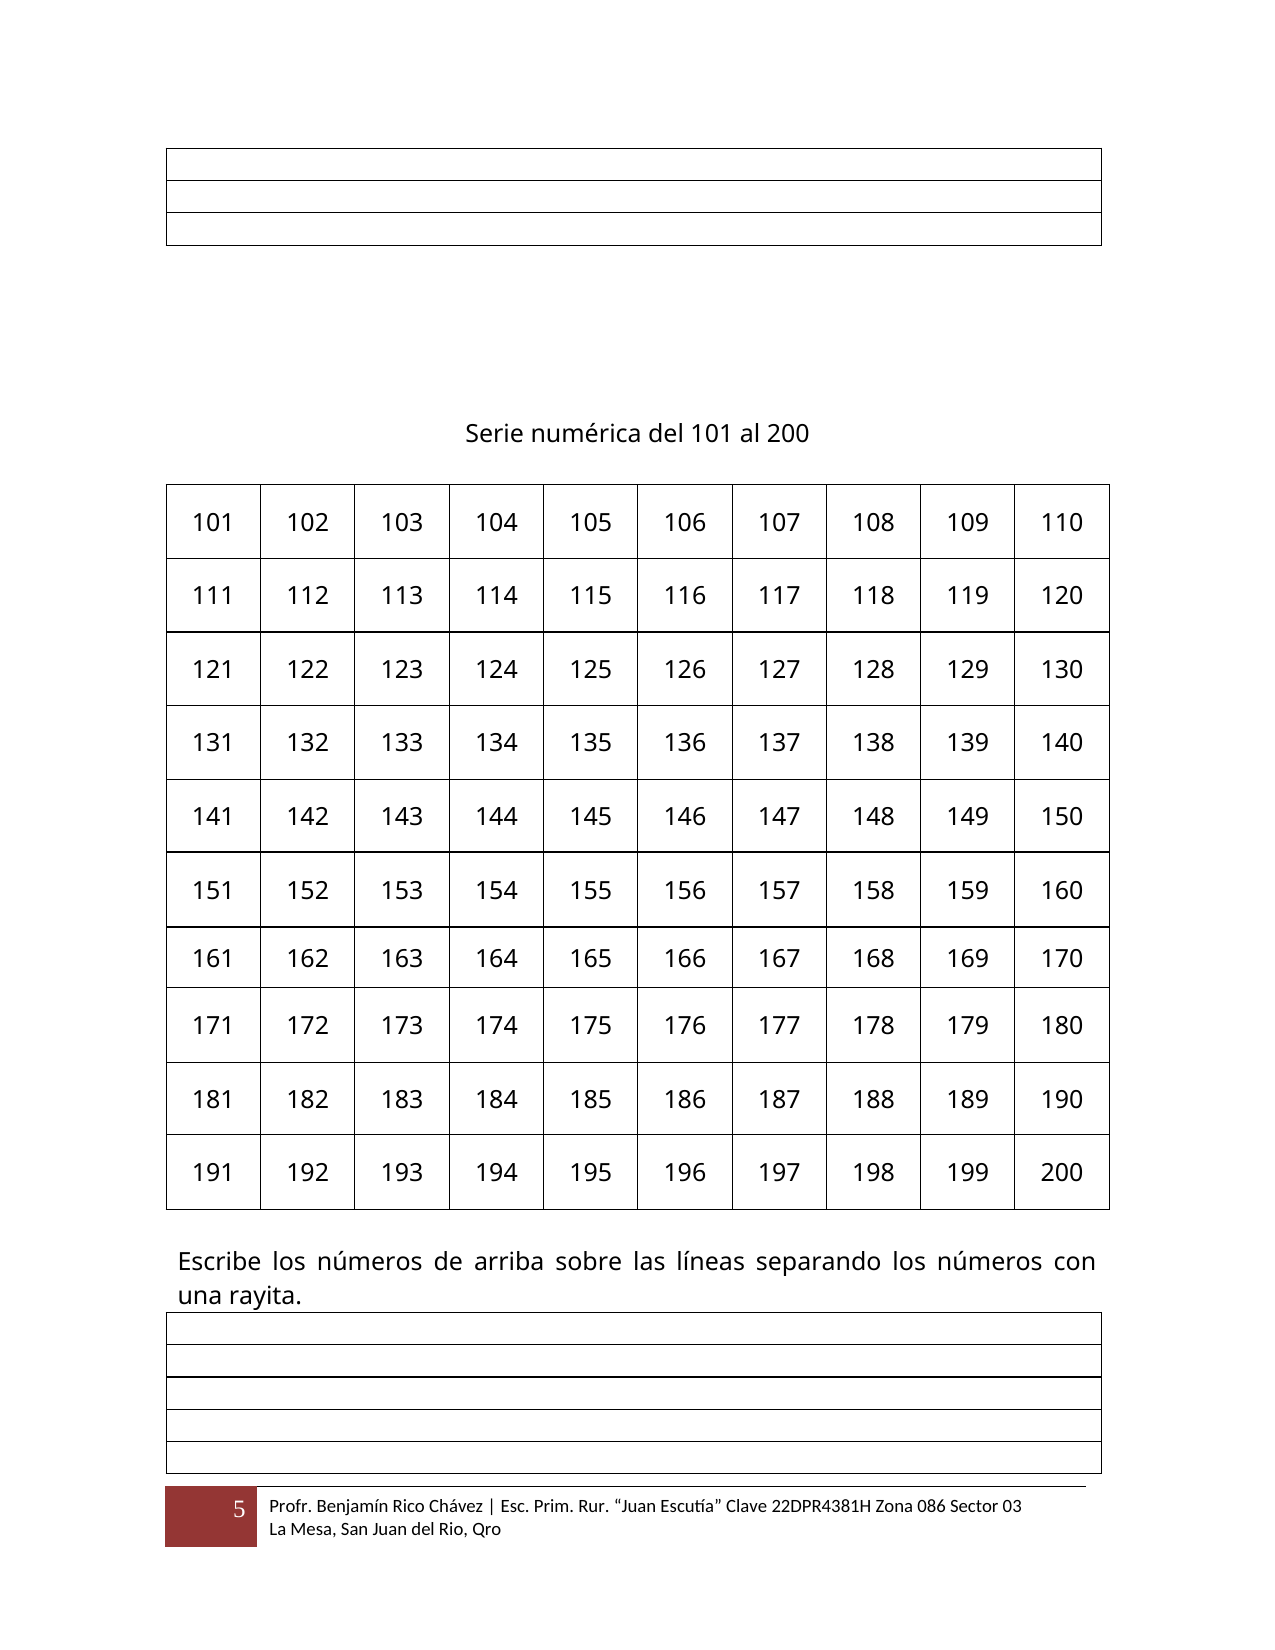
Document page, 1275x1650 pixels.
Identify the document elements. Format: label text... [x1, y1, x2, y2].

table_cell 134 [450, 706, 543, 778]
table_cell [167, 181, 1101, 212]
table_header 104 [450, 485, 543, 557]
table_header 106 [638, 485, 732, 557]
table_cell 186 [638, 1063, 732, 1134]
table_cell 192 [261, 1135, 354, 1209]
table_header [167, 1313, 1101, 1344]
table_cell 129 [921, 633, 1014, 704]
table_cell 177 [733, 988, 826, 1062]
table_cell 169 [921, 928, 1014, 987]
table_cell 183 [355, 1063, 449, 1134]
table_cell 200 [1015, 1135, 1109, 1209]
table_cell 198 [827, 1135, 920, 1209]
table_cell 145 [544, 780, 637, 851]
table_cell 194 [450, 1135, 543, 1209]
table_header 109 [921, 485, 1014, 557]
table_cell 138 [827, 706, 920, 778]
table_cell 133 [355, 706, 449, 778]
table_cell 143 [355, 780, 449, 851]
table_cell 173 [355, 988, 449, 1062]
table_cell [167, 1345, 1101, 1376]
table_cell [167, 1442, 1101, 1473]
table_cell 180 [1015, 988, 1109, 1062]
table_cell 132 [261, 706, 354, 778]
table_cell 170 [1015, 928, 1109, 987]
table_cell 167 [733, 928, 826, 987]
table_cell 174 [450, 988, 543, 1062]
table_cell 149 [921, 780, 1014, 851]
table_cell 148 [827, 780, 920, 851]
table_cell 114 [450, 559, 543, 631]
table_cell 190 [1015, 1063, 1109, 1134]
table_cell 152 [261, 853, 354, 926]
table_cell 112 [261, 559, 354, 631]
table_cell 184 [450, 1063, 543, 1134]
table_cell 179 [921, 988, 1014, 1062]
table_cell 140 [1015, 706, 1109, 778]
table_cell 117 [733, 559, 826, 631]
table_cell 163 [355, 928, 449, 987]
table_cell 121 [167, 633, 260, 704]
table_cell 191 [167, 1135, 260, 1209]
table_cell 126 [638, 633, 732, 704]
table_cell 166 [638, 928, 732, 987]
table_cell 155 [544, 853, 637, 926]
table_cell 153 [355, 853, 449, 926]
table_cell 161 [167, 928, 260, 987]
table_cell 197 [733, 1135, 826, 1209]
table_cell 181 [167, 1063, 260, 1134]
table_cell 189 [921, 1063, 1014, 1134]
table_cell 135 [544, 706, 637, 778]
text Serie numérica del 101 al 200 [177, 416, 1098, 450]
table_cell 185 [544, 1063, 637, 1134]
table_cell 127 [733, 633, 826, 704]
table_header 101 [167, 485, 260, 557]
table_cell 150 [1015, 780, 1109, 851]
table_cell 128 [827, 633, 920, 704]
table_cell 122 [261, 633, 354, 704]
table_cell 130 [1015, 633, 1109, 704]
table_cell 188 [827, 1063, 920, 1134]
table_cell 171 [167, 988, 260, 1062]
table_cell 160 [1015, 853, 1109, 926]
table_header 107 [733, 485, 826, 557]
table_header 102 [261, 485, 354, 557]
table_cell 175 [544, 988, 637, 1062]
table_cell 193 [355, 1135, 449, 1209]
text Escribe los números de arriba sobre las líneas separando los números con una rayita. [177, 1244, 1098, 1312]
table_cell 195 [544, 1135, 637, 1209]
table_cell 157 [733, 853, 826, 926]
table_cell 196 [638, 1135, 732, 1209]
table_cell 146 [638, 780, 732, 851]
table_cell 124 [450, 633, 543, 704]
table_cell 111 [167, 559, 260, 631]
table_cell [167, 149, 1101, 180]
table_cell 141 [167, 780, 260, 851]
table_cell 156 [638, 853, 732, 926]
table_cell 142 [261, 780, 354, 851]
table_cell 118 [827, 559, 920, 631]
table_cell 159 [921, 853, 1014, 926]
table_header 108 [827, 485, 920, 557]
table_cell [167, 1378, 1101, 1409]
table_cell 172 [261, 988, 354, 1062]
table_cell 137 [733, 706, 826, 778]
table_cell 199 [921, 1135, 1014, 1209]
table_cell 164 [450, 928, 543, 987]
table_cell 119 [921, 559, 1014, 631]
table_cell 154 [450, 853, 543, 926]
table_cell 182 [261, 1063, 354, 1134]
table_cell 147 [733, 780, 826, 851]
table_cell 113 [355, 559, 449, 631]
table_cell 125 [544, 633, 637, 704]
table_header 110 [1015, 485, 1109, 557]
table_cell 162 [261, 928, 354, 987]
table_header 105 [544, 485, 637, 557]
table_cell 178 [827, 988, 920, 1062]
table_cell 123 [355, 633, 449, 704]
table_cell 158 [827, 853, 920, 926]
table_cell 151 [167, 853, 260, 926]
table_header 103 [355, 485, 449, 557]
table_cell 136 [638, 706, 732, 778]
table_cell 176 [638, 988, 732, 1062]
table_cell 131 [167, 706, 260, 778]
table_cell 168 [827, 928, 920, 987]
table_cell 165 [544, 928, 637, 987]
table_cell [167, 213, 1101, 244]
table_cell 139 [921, 706, 1014, 778]
table_cell 187 [733, 1063, 826, 1134]
table_cell [167, 1410, 1101, 1441]
table_cell 116 [638, 559, 732, 631]
table_cell 144 [450, 780, 543, 851]
table_cell 115 [544, 559, 637, 631]
table_cell 120 [1015, 559, 1109, 631]
